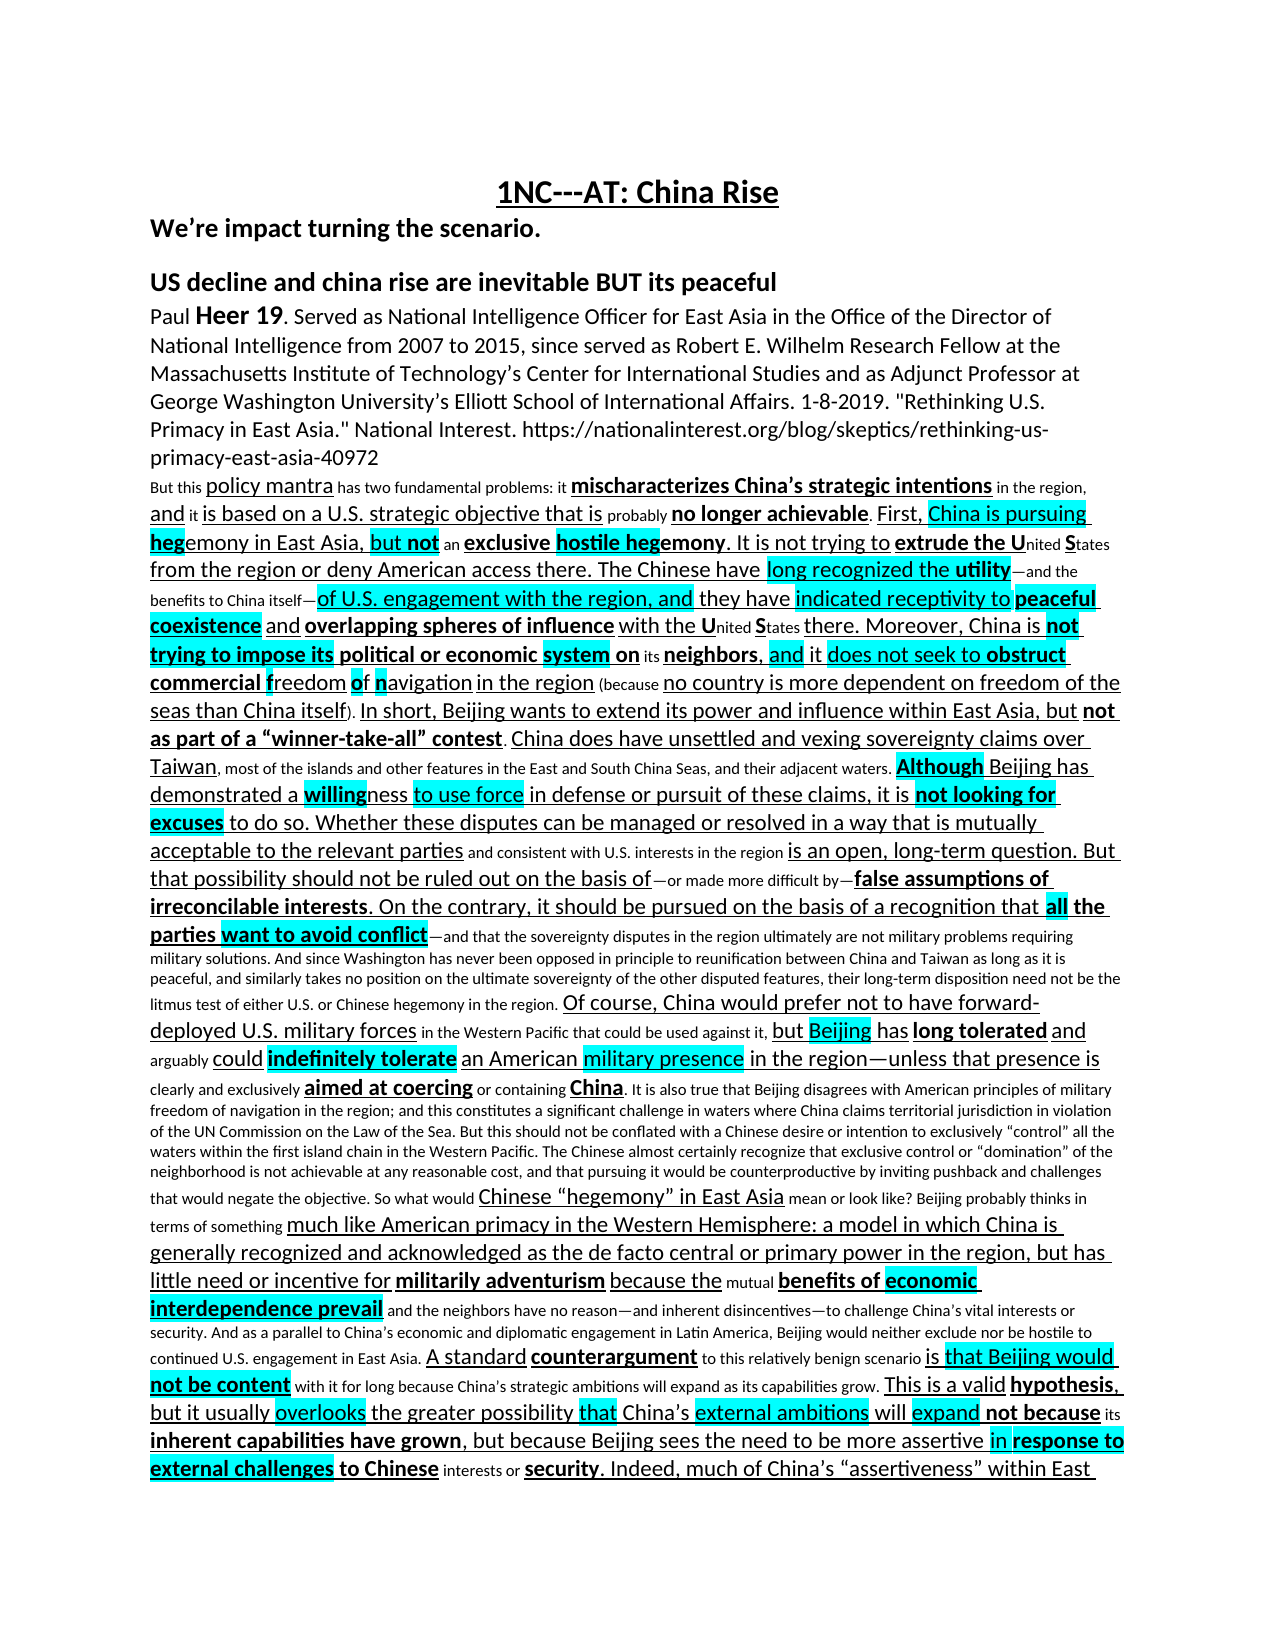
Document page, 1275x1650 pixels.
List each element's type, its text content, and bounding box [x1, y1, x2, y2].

subtitle US decline and china rise are inevitable BUT its peaceful [150, 265, 1125, 298]
text Paul Heer 19. Served as National Intelligence Officer for East Asia in the Office of the Director of National Intelligence from 2007 to 2015, since served as Robert E. Wilhelm Research Fellow at the Massachusetts Institute of Technology’s Center for International Studies and as Adjunct Professor at George Washington University’s Elliott School of International Affairs. 1-8-2019. "Rethinking U.S. Primacy in East Asia." National Interest. https://nationalinterest.org/blog/skeptics/rethinking-us-primacy-east-asia-40972 [150, 298, 1125, 472]
subtitle 1NC---AT: China Rise [150, 171, 1125, 212]
text We’re impact turning the scenario. [150, 212, 1125, 244]
